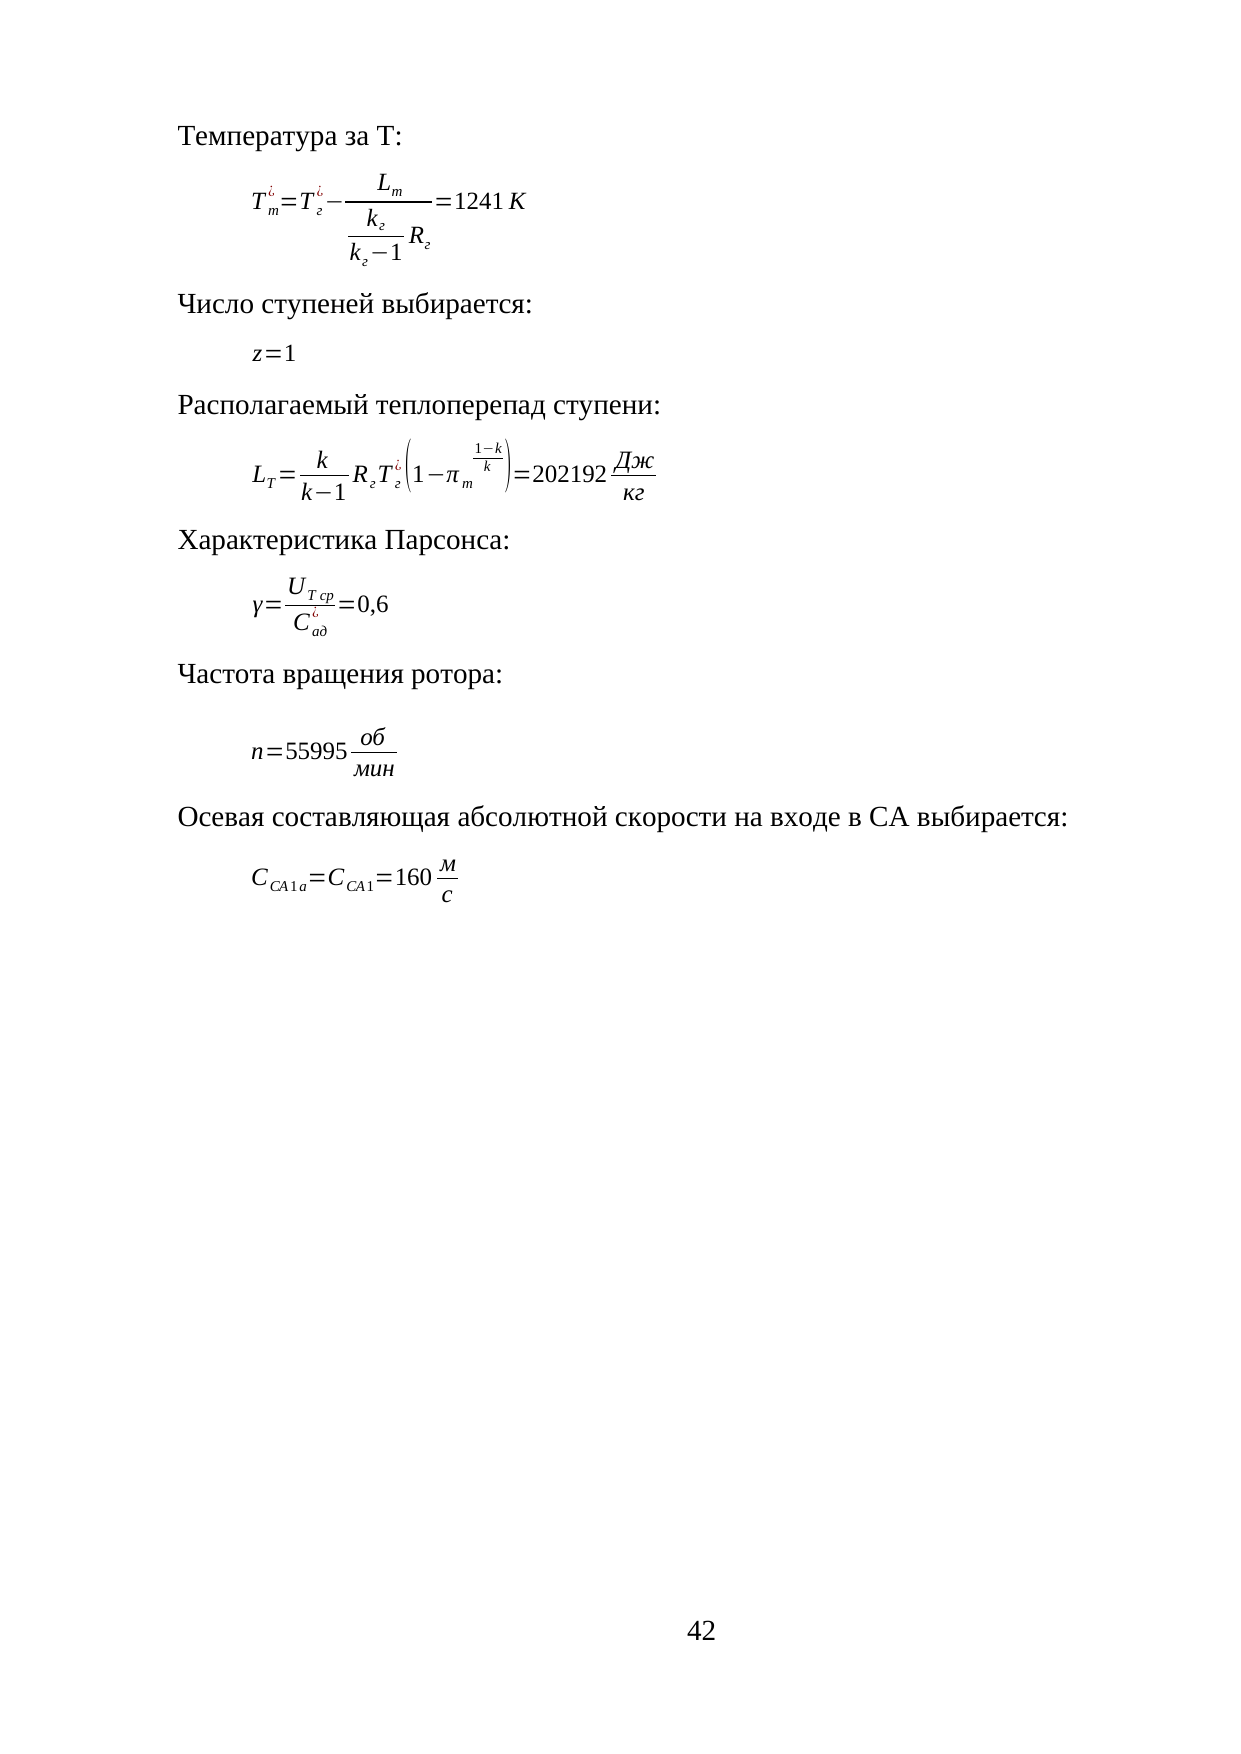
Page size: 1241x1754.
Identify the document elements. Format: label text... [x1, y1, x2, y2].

text Частота вращения ротора: [177, 657, 1152, 690]
text Осевая составляющая абсолютной скорости на входе в СА выбирается: [177, 799, 1152, 833]
text Располагаемый теплоперепад ступени: [177, 387, 1152, 421]
text Число ступеней выбирается: [177, 287, 1152, 320]
text Характеристика Парсонса: [177, 522, 1152, 556]
text Температура за Т: [177, 118, 1152, 152]
